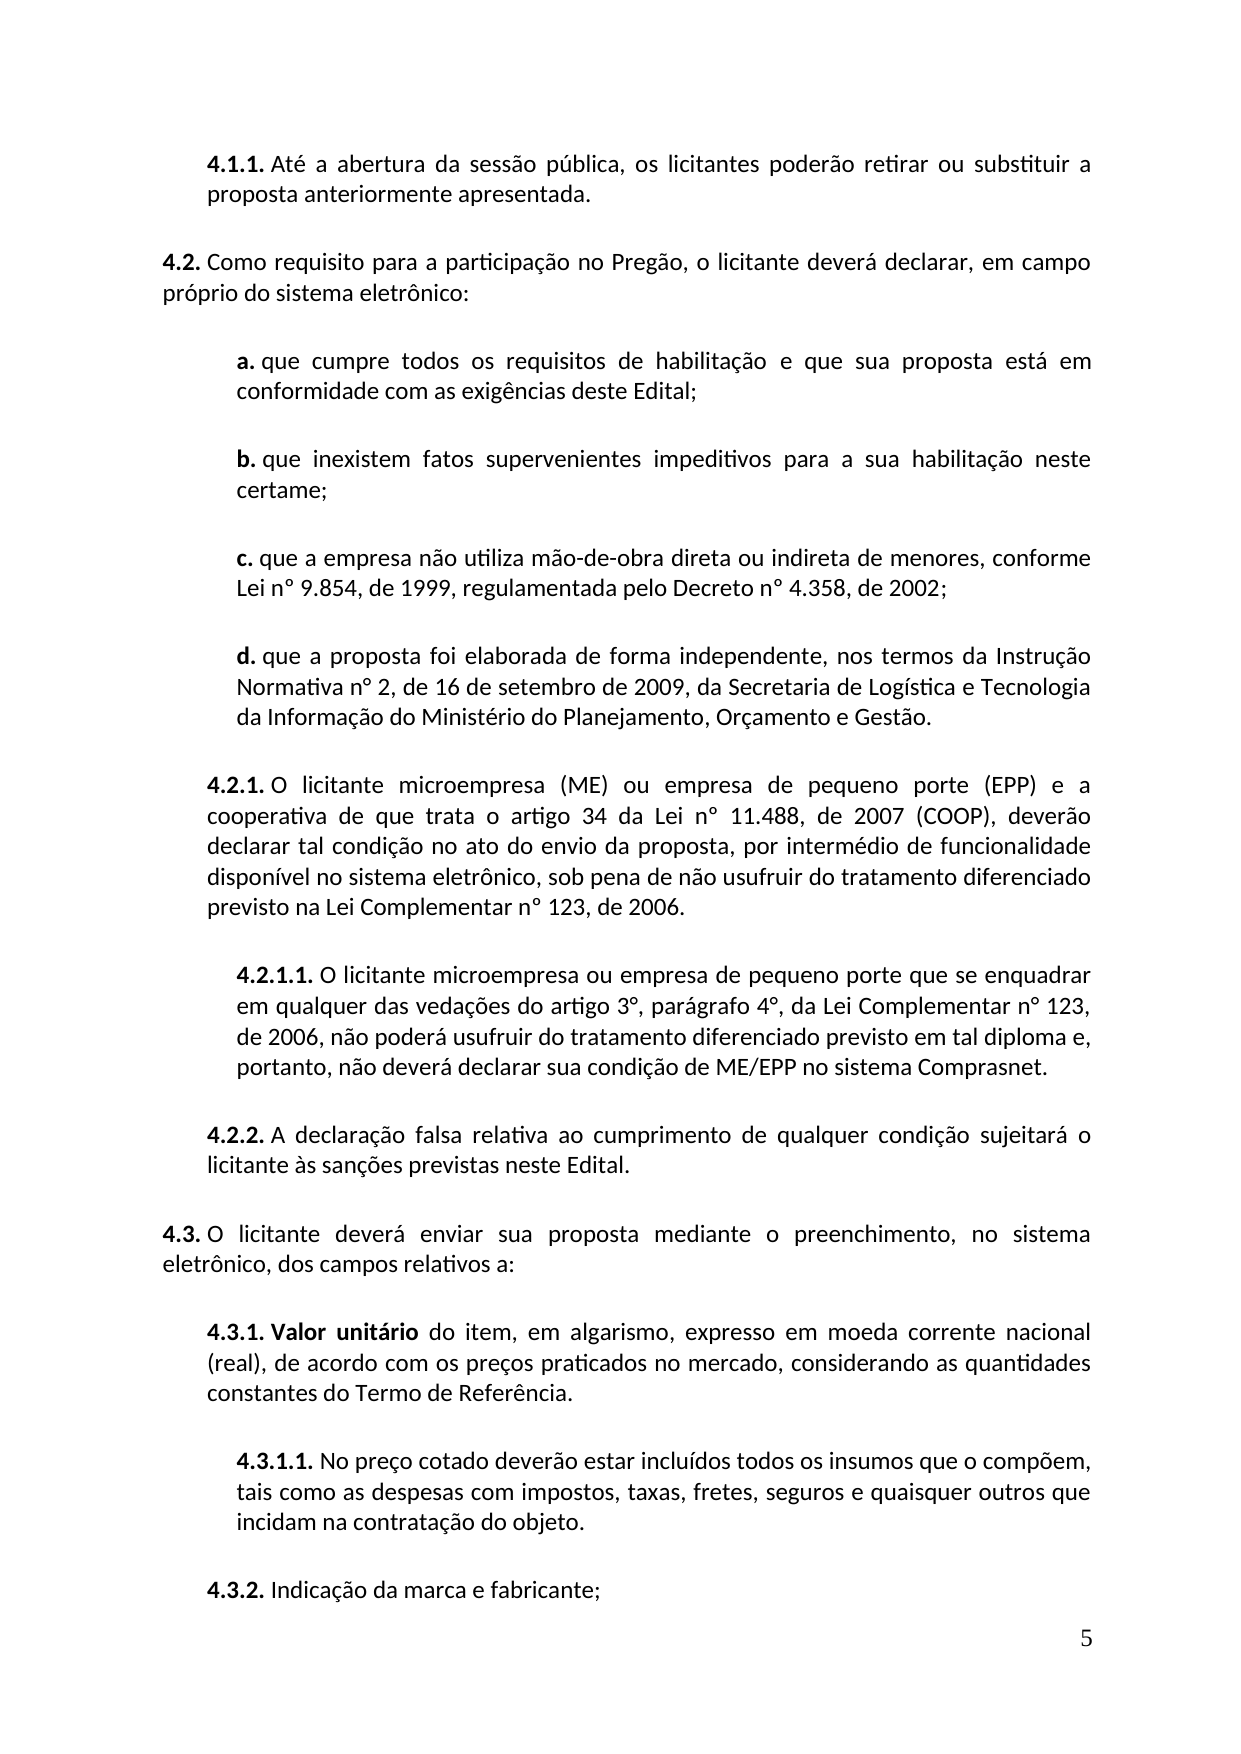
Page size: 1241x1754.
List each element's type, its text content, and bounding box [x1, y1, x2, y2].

list que a proposta foi elaborada de forma independente, nos termos da Instrução Normativa n° 2, de 16 de setembro de 2009, da Secretaria de Logística e Tecnologia da Informação do Ministério do Planejamento, Orçamento e Gestão. [236, 640, 1092, 732]
list Até a abertura da sessão pública, os licitantes poderão retirar ou substituir a proposta anteriormente apresentada. [207, 148, 1092, 209]
list que cumpre todos os requisitos de habilitação e que sua proposta está em conformidade com as exigências deste Edital; [236, 345, 1092, 406]
list que a empresa não utiliza mão-de-obra direta ou indireta de menores, conforme Lei nº 9.854, de 1999, regulamentada pelo Decreto nº 4.358, de 2002; [236, 542, 1092, 603]
list Indicação da marca e fabricante; [207, 1574, 1092, 1605]
list O licitante microempresa ou empresa de pequeno porte que se enquadrar em qualquer das vedações do artigo 3°, parágrafo 4°, da Lei Complementar n° 123, de 2006, não poderá usufruir do tratamento diferenciado previsto em tal diploma e, portanto, não deverá declarar sua condição de ME/EPP no sistema Comprasnet. [236, 959, 1092, 1082]
list que inexistem fatos supervenientes impeditivos para a sua habilitação neste certame; [236, 443, 1092, 504]
list A declaração falsa relativa ao cumprimento de qualquer condição sujeitará o licitante às sanções previstas neste Edital. [207, 1119, 1092, 1180]
list No preço cotado deverão estar incluídos todos os insumos que o compõem, tais como as despesas com impostos, taxas, fretes, seguros e quaisquer outros que incidam na contratação do objeto. [236, 1445, 1092, 1537]
list Como requisito para a participação no Pregão, o licitante deverá declarar, em campo próprio do sistema eletrônico: [162, 246, 1092, 307]
list O licitante deverá enviar sua proposta mediante o preenchimento, no sistema eletrônico, dos campos relativos a: [162, 1218, 1092, 1279]
list Valor unitário do item, em algarismo, expresso em moeda corrente nacional (real), de acordo com os preços praticados no mercado, considerando as quantidades constantes do Termo de Referência. [207, 1316, 1092, 1408]
list O licitante microempresa (ME) ou empresa de pequeno porte (EPP) e a cooperativa de que trata o artigo 34 da Lei nº 11.488, de 2007 (COOP), deverão declarar tal condição no ato do envio da proposta, por intermédio de funcionalidade disponível no sistema eletrônico, sob pena de não usufruir do tratamento diferenciado previsto na Lei Complementar nº 123, de 2006. [207, 769, 1092, 922]
